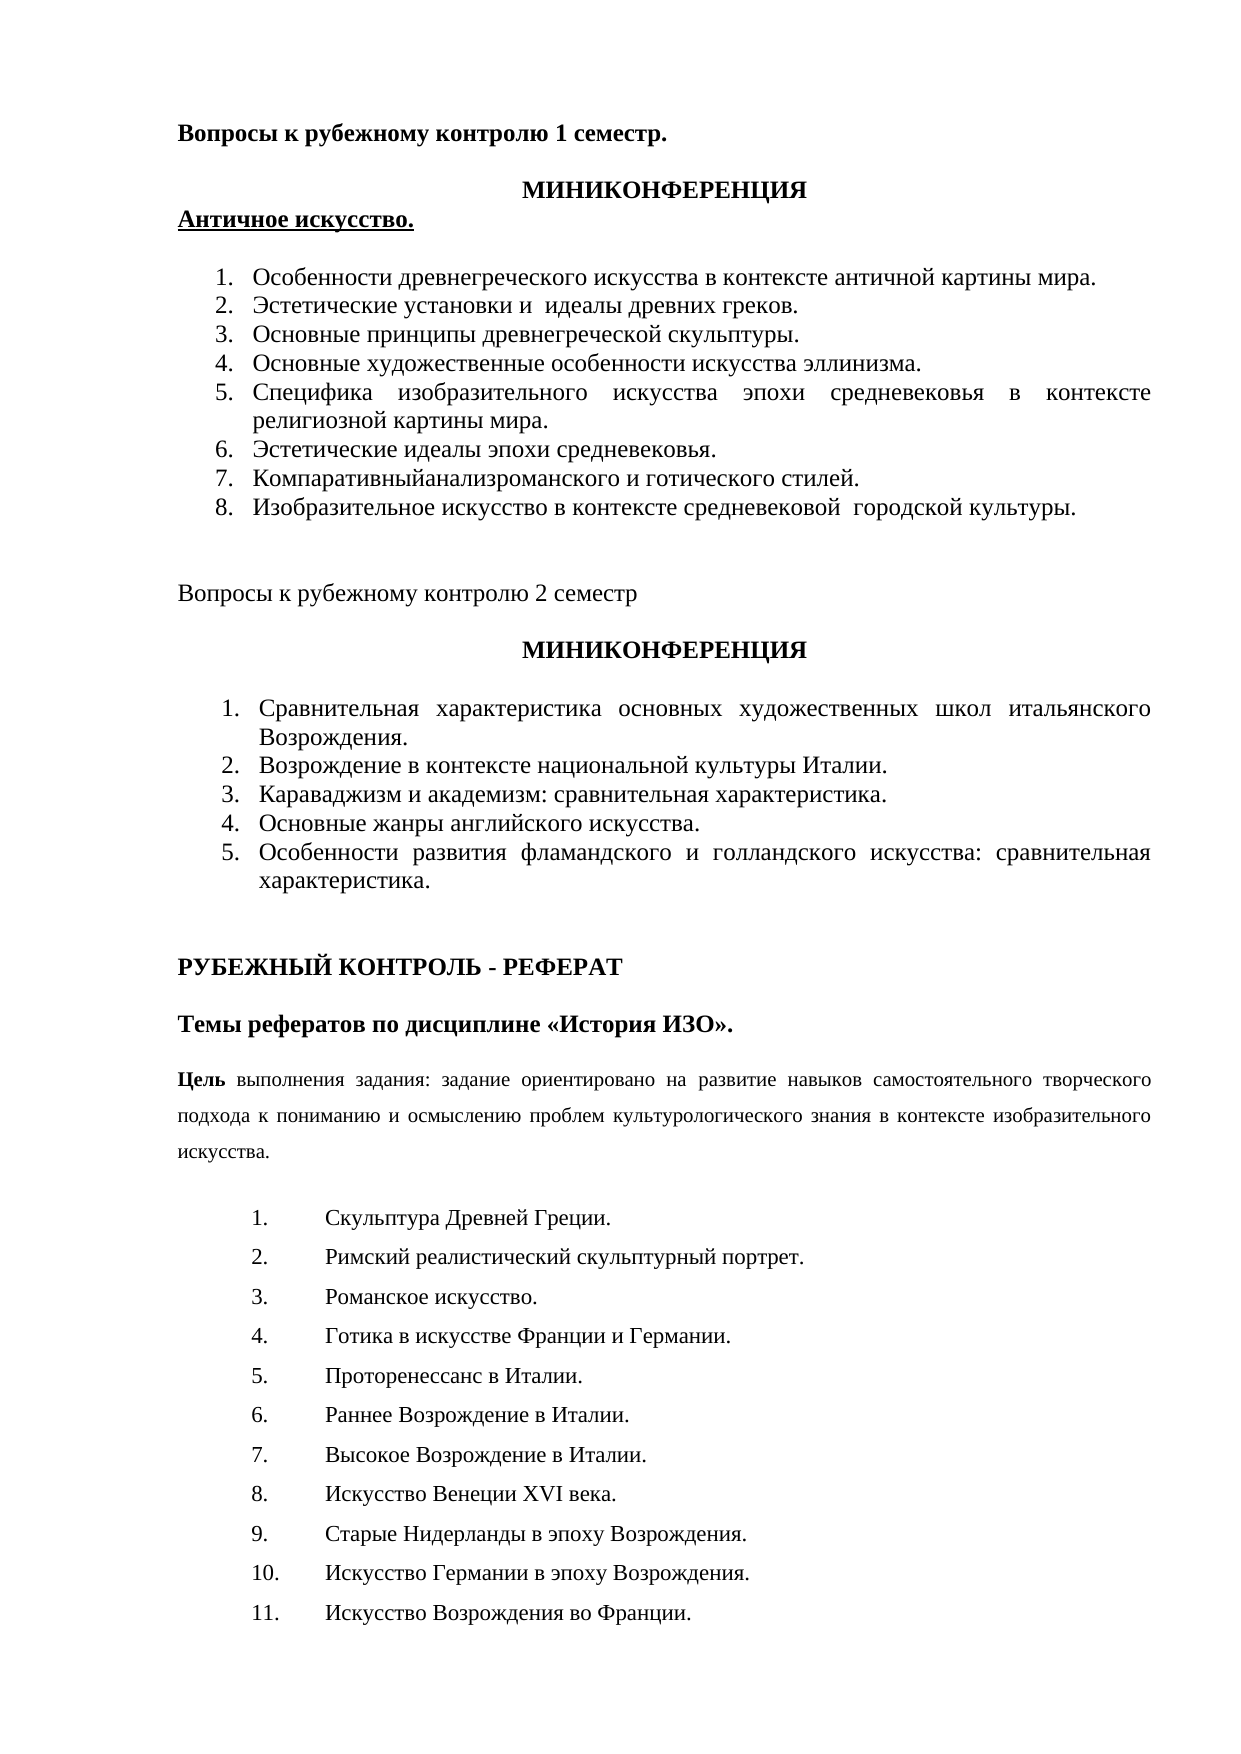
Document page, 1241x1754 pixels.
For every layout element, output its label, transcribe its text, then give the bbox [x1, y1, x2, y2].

list Проторенессанс в Италии. [177, 1362, 1152, 1388]
list Основные принципы древнегреческой скульптуры. [215, 319, 1152, 348]
list Караваджизм и академизм: сравнительная характеристика. [221, 779, 1152, 808]
list Римский реалистический скульптурный портрет. [177, 1243, 1152, 1269]
text Цель выполнения задания: задание ориентировано на развитие навыков самостоятельного творческого подхода к пониманию и осмыслению проблем культурологического знания в контексте изобразительного искусства. [177, 1067, 1152, 1163]
list Основные художественные особенности искусства эллинизма. [215, 348, 1152, 377]
list Искусство Венеции XVI века. [177, 1480, 1152, 1506]
list Особенности древнегреческого искусства в контексте античной картины мира. [215, 262, 1152, 291]
list Искусство Германии в эпоху Возрождения. [177, 1559, 1152, 1585]
list Возрождение в контексте национальной культуры Италии. [221, 751, 1152, 779]
list Особенности развития фламандского и голландского искусства: сравнительная характеристика. [221, 837, 1152, 894]
list Скульптура Древней Греции. [177, 1204, 1152, 1230]
text Темы рефератов по дисциплине «История ИЗО». [177, 1009, 1152, 1038]
list Основные жанры английского искусства. [221, 808, 1152, 837]
list Изобразительное искусство в контексте средневековой городской культуры. [215, 492, 1152, 521]
list Эстетические установки и идеалы древних греков. [215, 291, 1152, 319]
text РУБЕЖНЫЙ КОНТРОЛЬ - РЕФЕРАТ [177, 952, 1152, 981]
text МИНИКОНФЕРЕНЦИЯ [177, 176, 1152, 204]
list Высокое Возрождение в Италии. [177, 1441, 1152, 1467]
list Готика в искусстве Франции и Германии. [177, 1322, 1152, 1348]
list Специфика изобразительного искусства эпохи средневековья в контексте религиозной картины мира. [215, 377, 1152, 434]
text Античное искусство. [177, 204, 1152, 233]
text Вопросы к рубежному контролю 1 семестр. [177, 118, 1152, 147]
text МИНИКОНФЕРЕНЦИЯ [177, 636, 1152, 664]
list Искусство Возрождения во Франции. [177, 1598, 1152, 1625]
list Старые Нидерланды в эпоху Возрождения. [177, 1519, 1152, 1546]
list Раннее Возрождение в Италии. [177, 1401, 1152, 1427]
list Компаративныйанализроманского и готического стилей. [215, 463, 1152, 492]
text Вопросы к рубежному контролю 2 семестр [177, 578, 1152, 607]
list Эстетические идеалы эпохи средневековья. [215, 434, 1152, 463]
list Романское искусство. [177, 1283, 1152, 1309]
list Сравнительная характеристика основных художественных школ итальянского Возрождения. [221, 693, 1152, 751]
